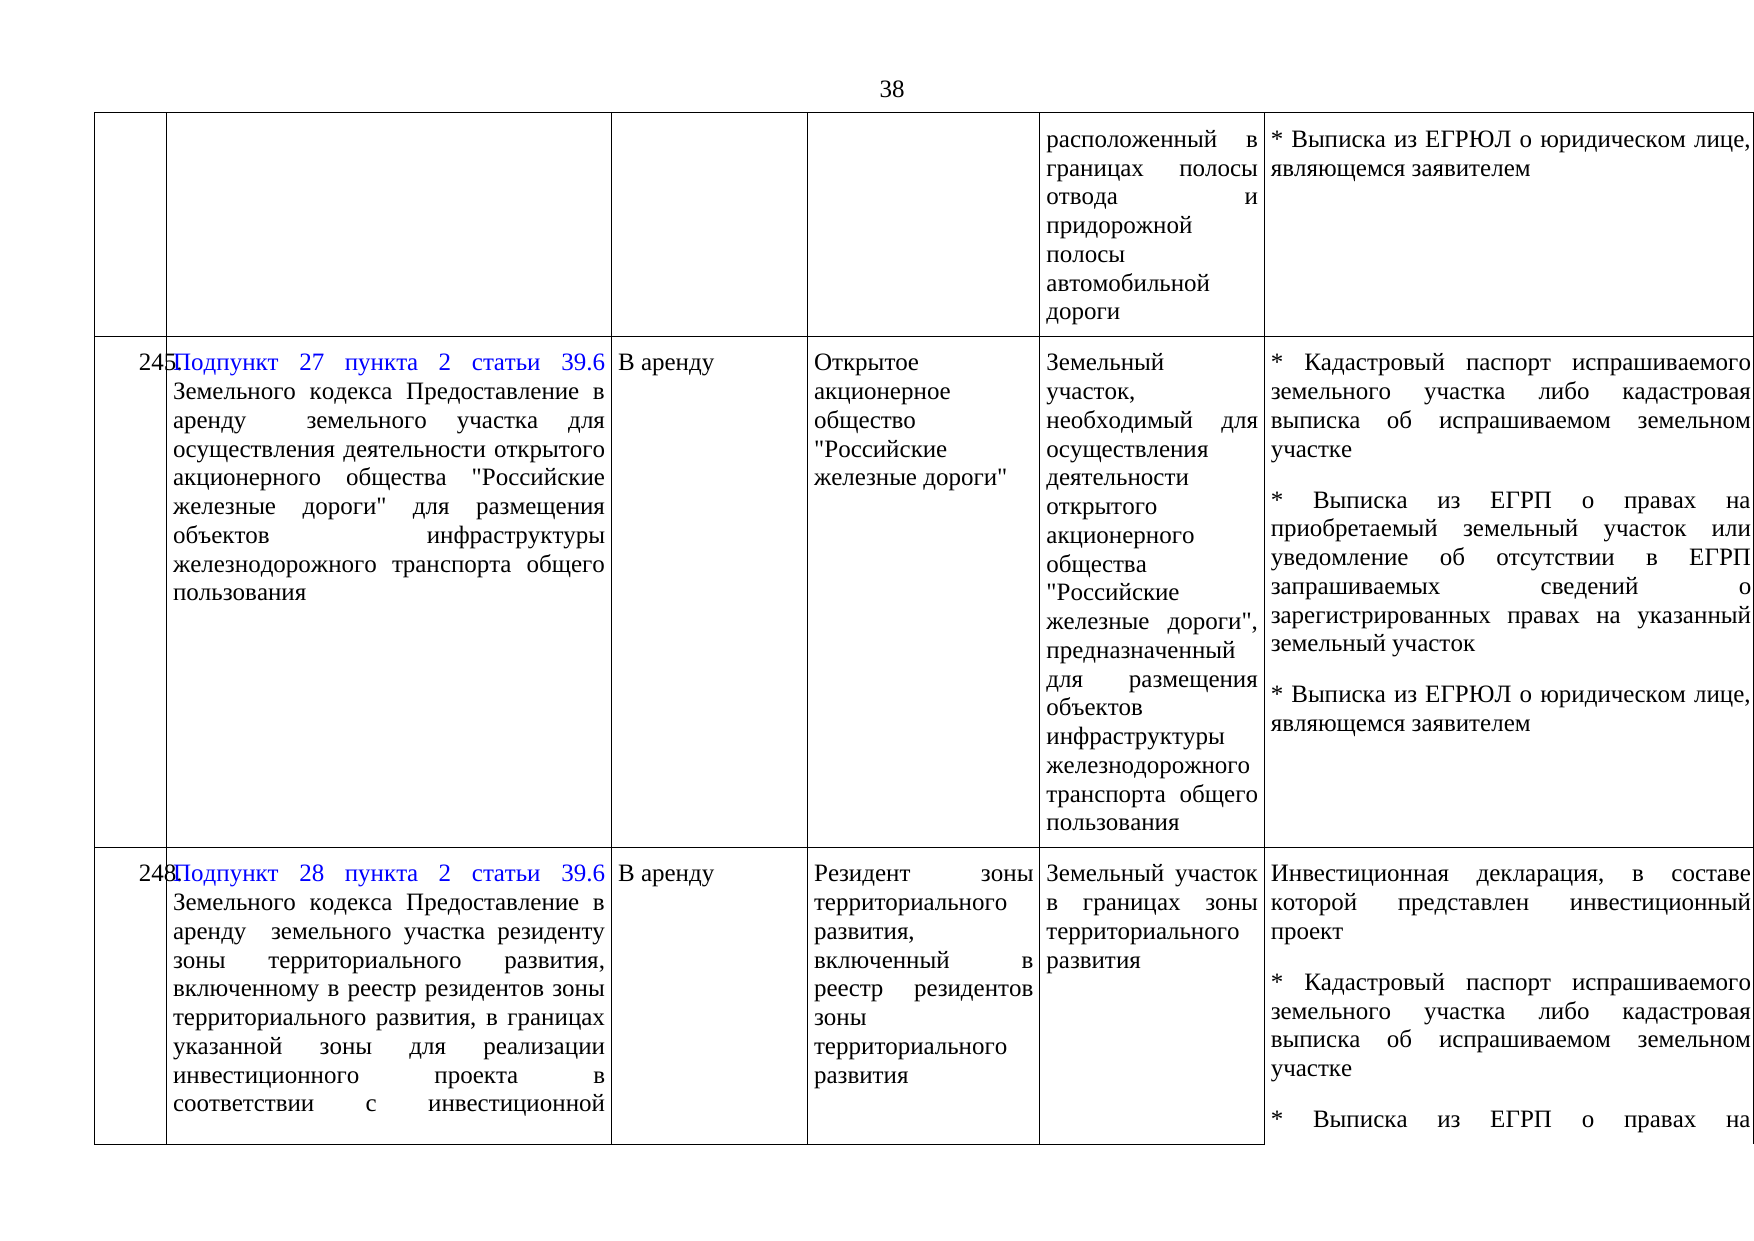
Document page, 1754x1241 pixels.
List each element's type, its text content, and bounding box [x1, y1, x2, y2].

table_cell Земельный участок, необходимый для осуществления деятельности открытого акционерного общества "Российские железные дороги", предназначенный для размещения объектов инфраструктуры железнодорожного транспорта общего пользования [1040, 337, 1264, 847]
table_cell Открытое акционерное общество "Российские железные дороги" [808, 337, 1039, 847]
table_cell В аренду [612, 337, 807, 847]
table_cell Земельный участок в границах зоны территориального развития [1040, 848, 1264, 1144]
table_cell Инвестиционная декларация, в составе которой представлен инвестиционный проект [1265, 848, 1753, 955]
table_cell Подпункт 27 пункта 2 статьи 39.6 Земельного кодекса Предоставление в аренду земельного участка для осуществления деятельности открытого акционерного общества "Российские железные дороги" для размещения объектов инфраструктуры железнодорожного транспорта общего пользования [167, 337, 611, 847]
table_cell * Кадастровый паспорт испрашиваемого земельного участка либо кадастровая выписка об испрашиваемом земельном участке [1265, 337, 1753, 473]
table_cell [95, 848, 166, 1144]
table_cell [1265, 1093, 1753, 1144]
table_cell Подпункт 28 пункта 2 статьи 39.6 Земельного кодекса Предоставление в аренду земельного участка резиденту зоны территориального развития, включенному в реестр резидентов зоны территориального развития, в границах указанной зоны для реализации инвестиционного проекта в соответствии с инвестиционной декларацией [167, 848, 611, 1144]
table_cell В аренду [612, 848, 807, 1144]
table_cell * Кадастровый паспорт испрашиваемого земельного участка либо кадастровая выписка об испрашиваемом земельном участке [1265, 955, 1753, 1093]
table_cell * Выписка из ЕГРЮЛ о юридическом лице, являющемся заявителем [1265, 668, 1753, 847]
table_cell * Выписка из ЕГРЮЛ о юридическом лице, являющемся заявителем [1265, 113, 1753, 336]
table_cell Резидент зоны территориального развития, включенный в реестр резидентов зоны территориального развития [808, 848, 1039, 1144]
table_cell [95, 337, 166, 847]
